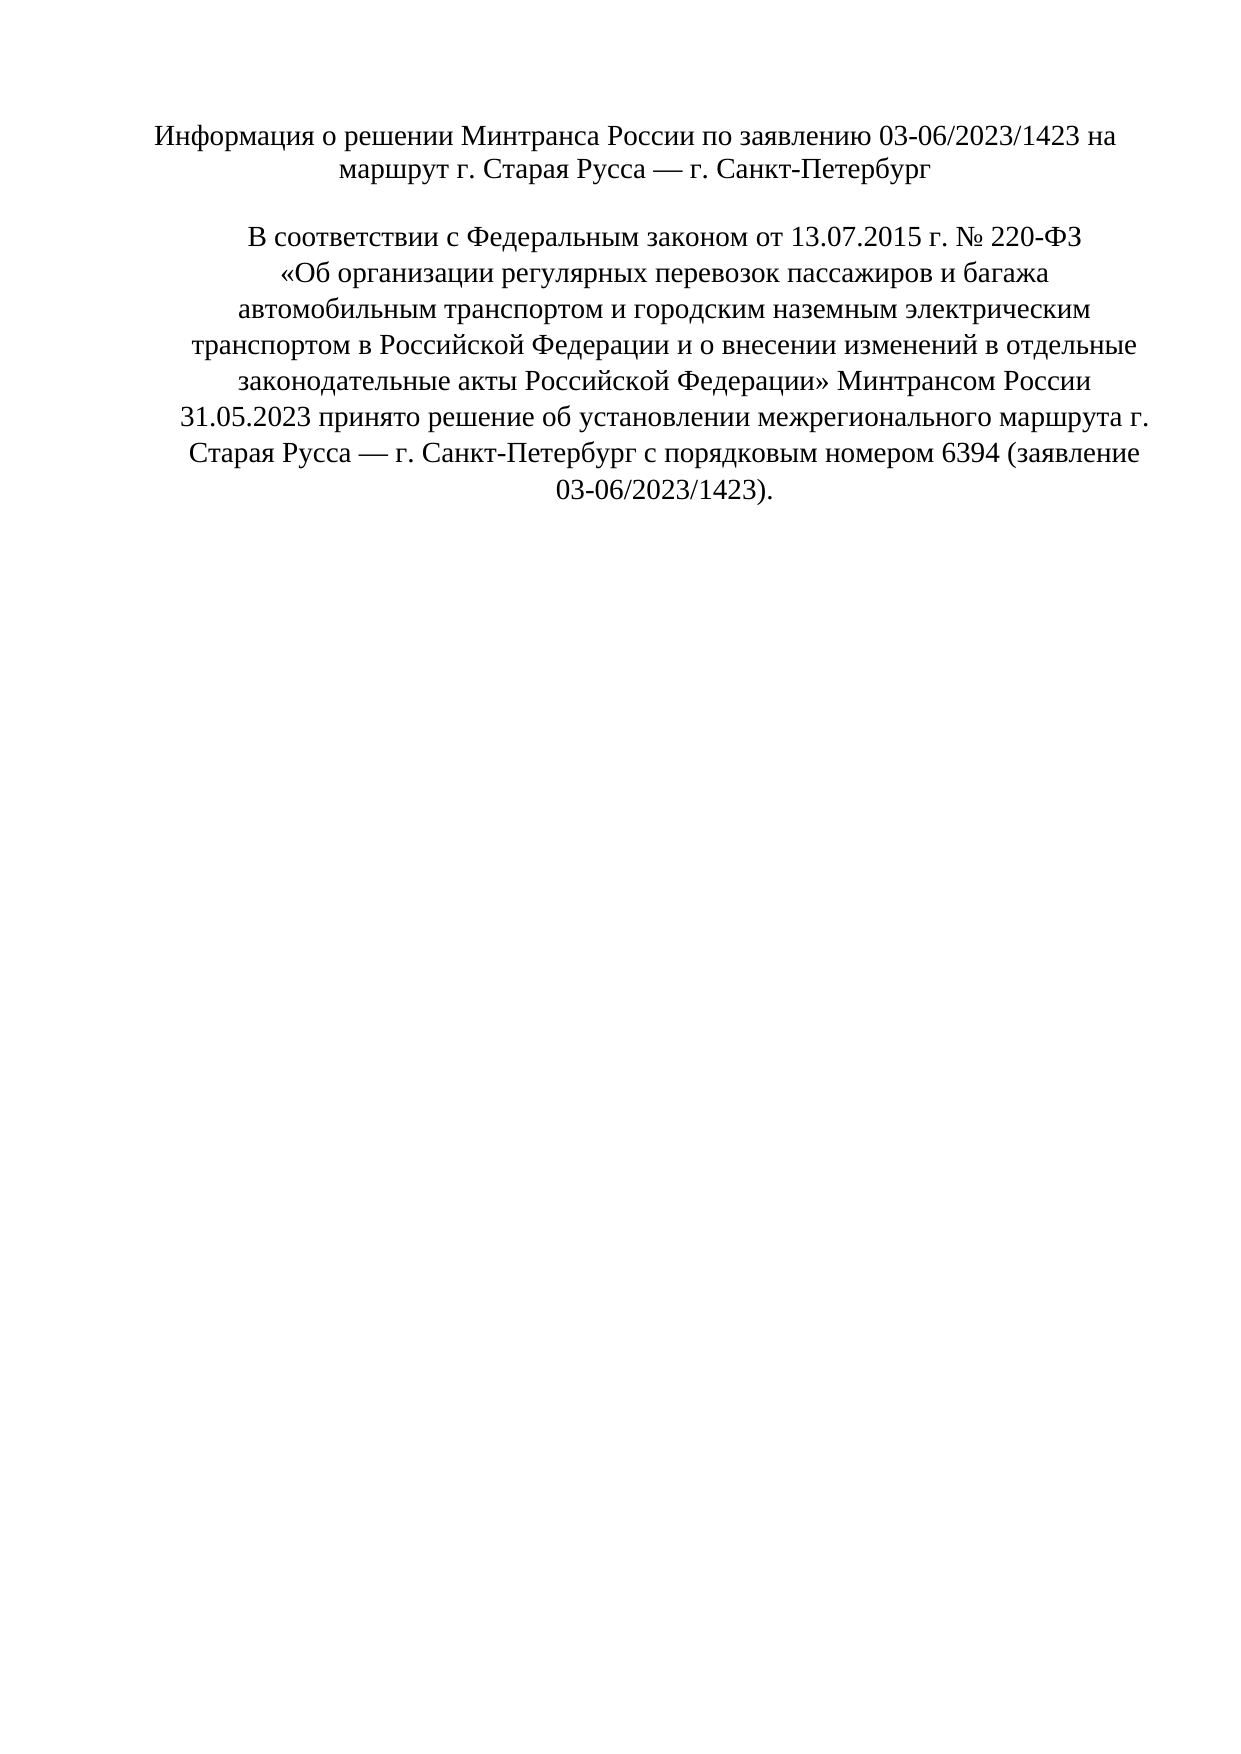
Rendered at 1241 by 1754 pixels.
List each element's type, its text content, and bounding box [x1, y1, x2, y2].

text Информация о решении Минтранса России по заявлению 03-06/2023/1423 на маршрут г. Старая Русса — г. Санкт-Петербург [118, 118, 1152, 185]
text В соответствии с Федеральным законом от 13.07.2015 г. № 220-ФЗ «Об организации регулярных перевозок пассажиров и багажа автомобильным транспортом и городским наземным электрическим транспортом в Российской Федерации и о внесении изменений в отдельные законодательные акты Российской Федерации» Минтрансом России 31.05.2023 принято решение об установлении межрегионального маршрута г. Старая Русса — г. Санкт-Петербург с порядковым номером 6394 (заявление 03-06/2023/1423). [177, 219, 1152, 505]
